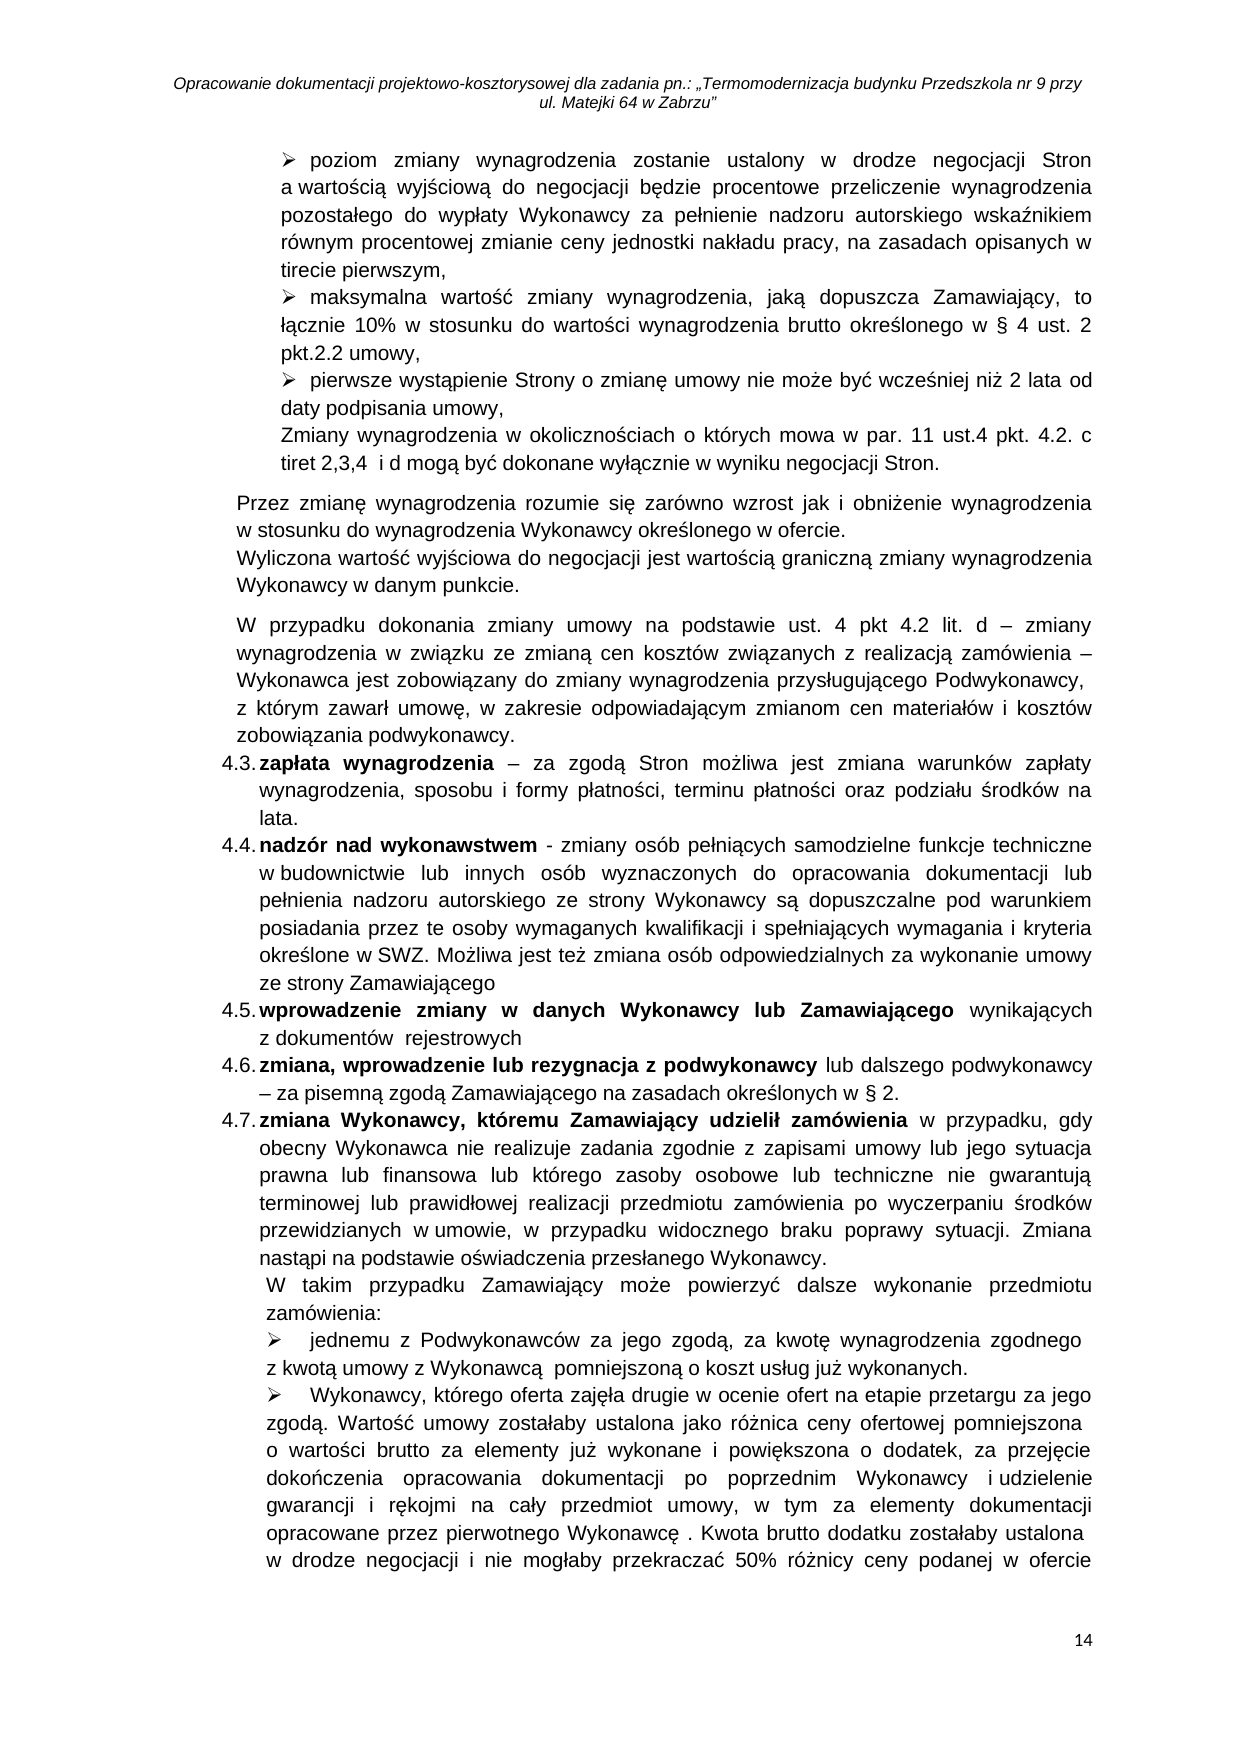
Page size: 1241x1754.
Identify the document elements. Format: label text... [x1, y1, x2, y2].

list zmiana, wprowadzenie lub rezygnacja z podwykonawcy lub dalszego podwykonawcy – za pisemną zgodą Zamawiającego na zasadach określonych w § 2. [222, 1053, 1093, 1104]
list jednemu z Podwykonawców za jego zgodą, za kwotę wynagrodzenia zgodnego z kwotą umowy z Wykonawcą pomniejszoną o koszt usług już wykonanych. [266, 1328, 1093, 1379]
text Zmiany wynagrodzenia w okolicznościach o których mowa w par. 11 ust.4 pkt. 4.2. c tiret 2,3,4 i d mogą być dokonane wyłącznie w wyniku negocjacji Stron. [281, 423, 1093, 474]
list pierwsze wystąpienie Strony o zmianę umowy nie może być wcześniej niż 2 lata od daty podpisania umowy, [281, 368, 1093, 419]
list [266, 1383, 1093, 1572]
text W takim przypadku Zamawiający może powierzyć dalsze wykonanie przedmiotu zamówienia: [266, 1273, 1093, 1324]
text W przypadku dokonania zmiany umowy na podstawie ust. 4 pkt 4.2 lit. d – zmiany wynagrodzenia w związku ze zmianą cen kosztów związanych z realizacją zamówienia – Wykonawca jest zobowiązany do zmiany wynagrodzenia przysługującego Podwykonawcy, z którym zawarł umowę, w zakresie odpowiadającym zmianom cen materiałów i kosztów zobowiązania podwykonawcy. [236, 613, 1093, 747]
list zmiana Wykonawcy, któremu Zamawiający udzielił zamówienia w przypadku, gdy obecny Wykonawca nie realizuje zadania zgodnie z zapisami umowy lub jego sytuacja prawna lub finansowa lub którego zasoby osobowe lub techniczne nie gwarantują terminowej lub prawidłowej realizacji przedmiotu zamówienia po wyczerpaniu środków przewidzianych w umowie, w przypadku widocznego braku poprawy sytuacji. Zmiana nastąpi na podstawie oświadczenia przesłanego Wykonawcy. [222, 1108, 1093, 1269]
list nadzór nad wykonawstwem - zmiany osób pełniących samodzielne funkcje techniczne w budownictwie lub innych osób wyznaczonych do opracowania dokumentacji lub pełnienia nadzoru autorskiego ze strony Wykonawcy są dopuszczalne pod warunkiem posiadania przez te osoby wymaganych kwalifikacji i spełniających wymagania i kryteria określone w SWZ. Możliwa jest też zmiana osób odpowiedzialnych za wykonanie umowy ze strony Zamawiającego [222, 833, 1093, 994]
list poziom zmiany wynagrodzenia zostanie ustalony w drodze negocjacji Stron a wartością wyjściową do negocjacji będzie procentowe przeliczenie wynagrodzenia pozostałego do wypłaty Wykonawcy za pełnienie nadzoru autorskiego wskaźnikiem równym procentowej zmianie ceny jednostki nakładu pracy, na zasadach opisanych w tirecie pierwszym, [281, 148, 1093, 282]
list maksymalna wartość zmiany wynagrodzenia, jaką dopuszcza Zamawiający, to łącznie 10% w stosunku do wartości wynagrodzenia brutto określonego w § 4 ust. 2 pkt.2.2 umowy, [281, 285, 1093, 364]
list wprowadzenie zmiany w danych Wykonawcy lub Zamawiającego wynikających z dokumentów rejestrowych [222, 998, 1093, 1049]
text Przez zmianę wynagrodzenia rozumie się zarówno wzrost jak i obniżenie wynagrodzenia w stosunku do wynagrodzenia Wykonawcy określonego w ofercie. [236, 490, 1093, 542]
list zapłata wynagrodzenia – za zgodą Stron możliwa jest zmiana warunków zapłaty wynagrodzenia, sposobu i formy płatności, terminu płatności oraz podziału środków na lata. [222, 750, 1093, 829]
text Wyliczona wartość wyjściowa do negocjacji jest wartością graniczną zmiany wynagrodzenia Wykonawcy w danym punkcie. [236, 545, 1093, 597]
